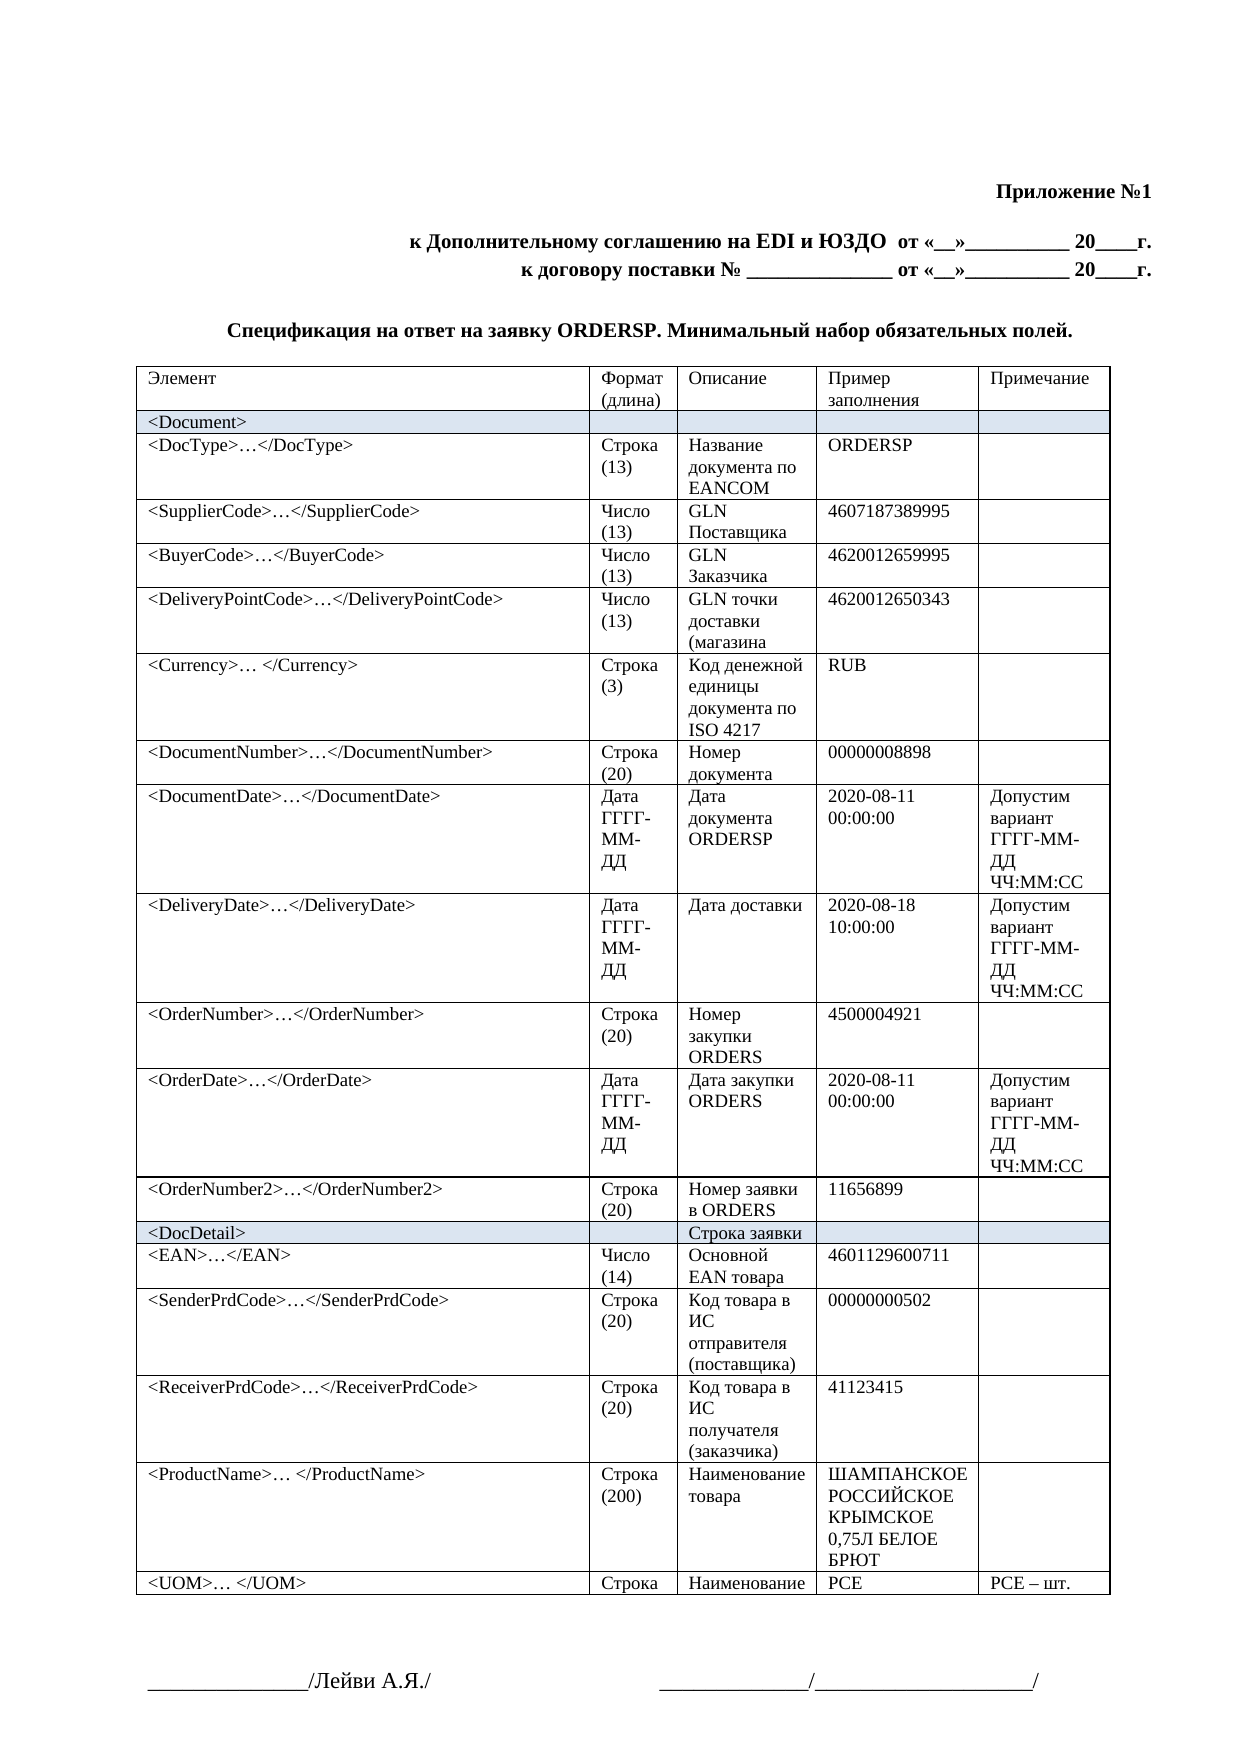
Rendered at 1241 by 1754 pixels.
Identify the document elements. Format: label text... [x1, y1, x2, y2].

table_cell 4620012659995 [817, 544, 978, 587]
table_cell [979, 1289, 1109, 1375]
table_cell ШАМПАНСКОЕ РОССИЙСКОЕ КРЫМСКОЕ 0,75Л БЕЛОЕ БРЮТ [817, 1463, 978, 1571]
table_cell [979, 1244, 1109, 1287]
table_cell [979, 1376, 1109, 1462]
table_cell [590, 1222, 677, 1243]
table_cell Дата доставки [678, 894, 816, 1002]
table_cell Строка (20) [590, 1572, 677, 1593]
table_cell <SenderPrdCode>…</SenderPrdCode> [137, 1289, 589, 1375]
table_cell Номер документа [678, 741, 816, 784]
table_cell <OrderNumber2>…</OrderNumber2> [137, 1178, 589, 1221]
table_cell <ProductName>… </ProductName> [137, 1463, 589, 1571]
table_cell GLN точки доставки (магазина [678, 588, 816, 653]
table_cell <UOM>… </UOM> [137, 1572, 589, 1593]
table_cell 4620012650343 [817, 588, 978, 653]
table_cell [590, 411, 677, 433]
table_cell <DocType>…</DocType> [137, 434, 589, 499]
table_cell Строка заявки [678, 1222, 816, 1243]
table_cell [979, 741, 1109, 784]
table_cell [678, 1572, 816, 1593]
table_cell <DocDetail> [137, 1222, 589, 1243]
table_cell Строка (20) [590, 1376, 677, 1462]
table_cell [817, 1222, 978, 1243]
table_cell Строка (20) [590, 1003, 677, 1068]
table_cell Код товара в ИС отправителя (поставщика) [678, 1289, 816, 1375]
table_cell Дата ГГГГ-ММ-ДД [590, 785, 677, 893]
table_cell Дата ГГГГ-ММ-ДД [590, 1069, 677, 1176]
table_cell [979, 1463, 1109, 1571]
table_cell Число (13) [590, 588, 677, 653]
table_cell <BuyerCode>…</BuyerCode> [137, 544, 589, 587]
table_cell Код денежной единицы документа по ISO 4217 [678, 654, 816, 740]
table_cell Число (13) [590, 500, 677, 543]
table_cell [979, 434, 1109, 499]
table_cell Строка (20) [590, 1178, 677, 1221]
table_cell 2020-08-11 00:00:00 [817, 785, 978, 893]
table_cell <DeliveryDate>…</DeliveryDate> [137, 894, 589, 1002]
table_cell Строка (200) [590, 1463, 677, 1571]
table_cell [979, 544, 1109, 587]
table_cell 2020-08-11 00:00:00 [817, 1069, 978, 1176]
table_cell Допустим вариант ГГГГ-ММ-ДД ЧЧ:ММ:СС [979, 1069, 1109, 1176]
text к договору поставки № ______________ от «__»__________ 20____г. [148, 257, 1152, 281]
table_header Формат (длина) [590, 367, 677, 410]
table_cell ORDERSP [817, 434, 978, 499]
table_cell Дата ГГГГ-ММ-ДД [590, 894, 677, 1002]
table_cell Дата документа ORDERSP [678, 785, 816, 893]
table_cell PCE – шт. KGB – кг [979, 1572, 1109, 1593]
table_cell GLN Поставщика [678, 500, 816, 543]
table_cell Допустим вариант ГГГГ-ММ-ДД ЧЧ:ММ:СС [979, 785, 1109, 893]
table_cell Наименование товара [678, 1463, 816, 1571]
table_cell Число (13) [590, 544, 677, 587]
table_header Описание [678, 367, 816, 410]
table_cell 11656899 [817, 1178, 978, 1221]
table_cell [979, 1003, 1109, 1068]
text Спецификация на ответ на заявку ORDERSP. Минимальный набор обязательных полей. [148, 318, 1152, 342]
table_cell Название документа по EANCOM [678, 434, 816, 499]
text к Дополнительному соглашению на EDI и ЮЗДО от «__»__________ 20____г. [148, 228, 1152, 253]
table_header Элемент [137, 367, 589, 410]
table_cell <OrderNumber>…</OrderNumber> [137, 1003, 589, 1068]
table_cell <OrderDate>…</OrderDate> [137, 1069, 589, 1176]
table_cell <ReceiverPrdCode>…</ReceiverPrdCode> [137, 1376, 589, 1462]
table_cell Строка (20) [590, 741, 677, 784]
table_cell [979, 500, 1109, 543]
table_cell Строка (20) [590, 1289, 677, 1375]
text Приложение №1 [207, 179, 1152, 203]
table_cell Номер заявки в ORDERS [678, 1178, 816, 1221]
table_header Пример заполнения [817, 367, 978, 410]
table_cell 4500004921 [817, 1003, 978, 1068]
table_cell Основной EAN товара [678, 1244, 816, 1287]
table_cell 00000008898 [817, 741, 978, 784]
table_cell 4607187389995 [817, 500, 978, 543]
table_cell <Currency>… </Currency> [137, 654, 589, 740]
table_cell 00000000502 [817, 1289, 978, 1375]
table_cell RUB [817, 654, 978, 740]
table_cell [678, 411, 816, 433]
table_cell [817, 411, 978, 433]
table_header Примечание [979, 367, 1109, 410]
table_cell [979, 1178, 1109, 1221]
table_cell Строка (3) [590, 654, 677, 740]
table_cell <SupplierCode>…</SupplierCode> [137, 500, 589, 543]
table_cell [979, 654, 1109, 740]
table_cell Допустим вариант ГГГГ-ММ-ДД ЧЧ:ММ:СС [979, 894, 1109, 1002]
table_cell [979, 588, 1109, 653]
table_cell <DeliveryPointCode>…</DeliveryPointCode> [137, 588, 589, 653]
table_cell <DocumentNumber>…</DocumentNumber> [137, 741, 589, 784]
table_cell 2020-08-18 10:00:00 [817, 894, 978, 1002]
table_cell 41123415 [817, 1376, 978, 1462]
table_cell Число (14) [590, 1244, 677, 1287]
table_cell Дата закупки ORDERS [678, 1069, 816, 1176]
table_cell <EAN>…</EAN> [137, 1244, 589, 1287]
table_cell <DocumentDate>…</DocumentDate> [137, 785, 589, 893]
table_cell Код товара в ИС получателя (заказчика) [678, 1376, 816, 1462]
table_cell PCE [817, 1572, 978, 1593]
table_cell <Document> [137, 411, 589, 433]
table_cell GLN Заказчика [678, 544, 816, 587]
table_cell [979, 411, 1109, 433]
table_cell 4601129600711 [817, 1244, 978, 1287]
table_cell [979, 1222, 1109, 1243]
table_cell Строка (13) [590, 434, 677, 499]
table_cell Номер закупки ORDERS [678, 1003, 816, 1068]
